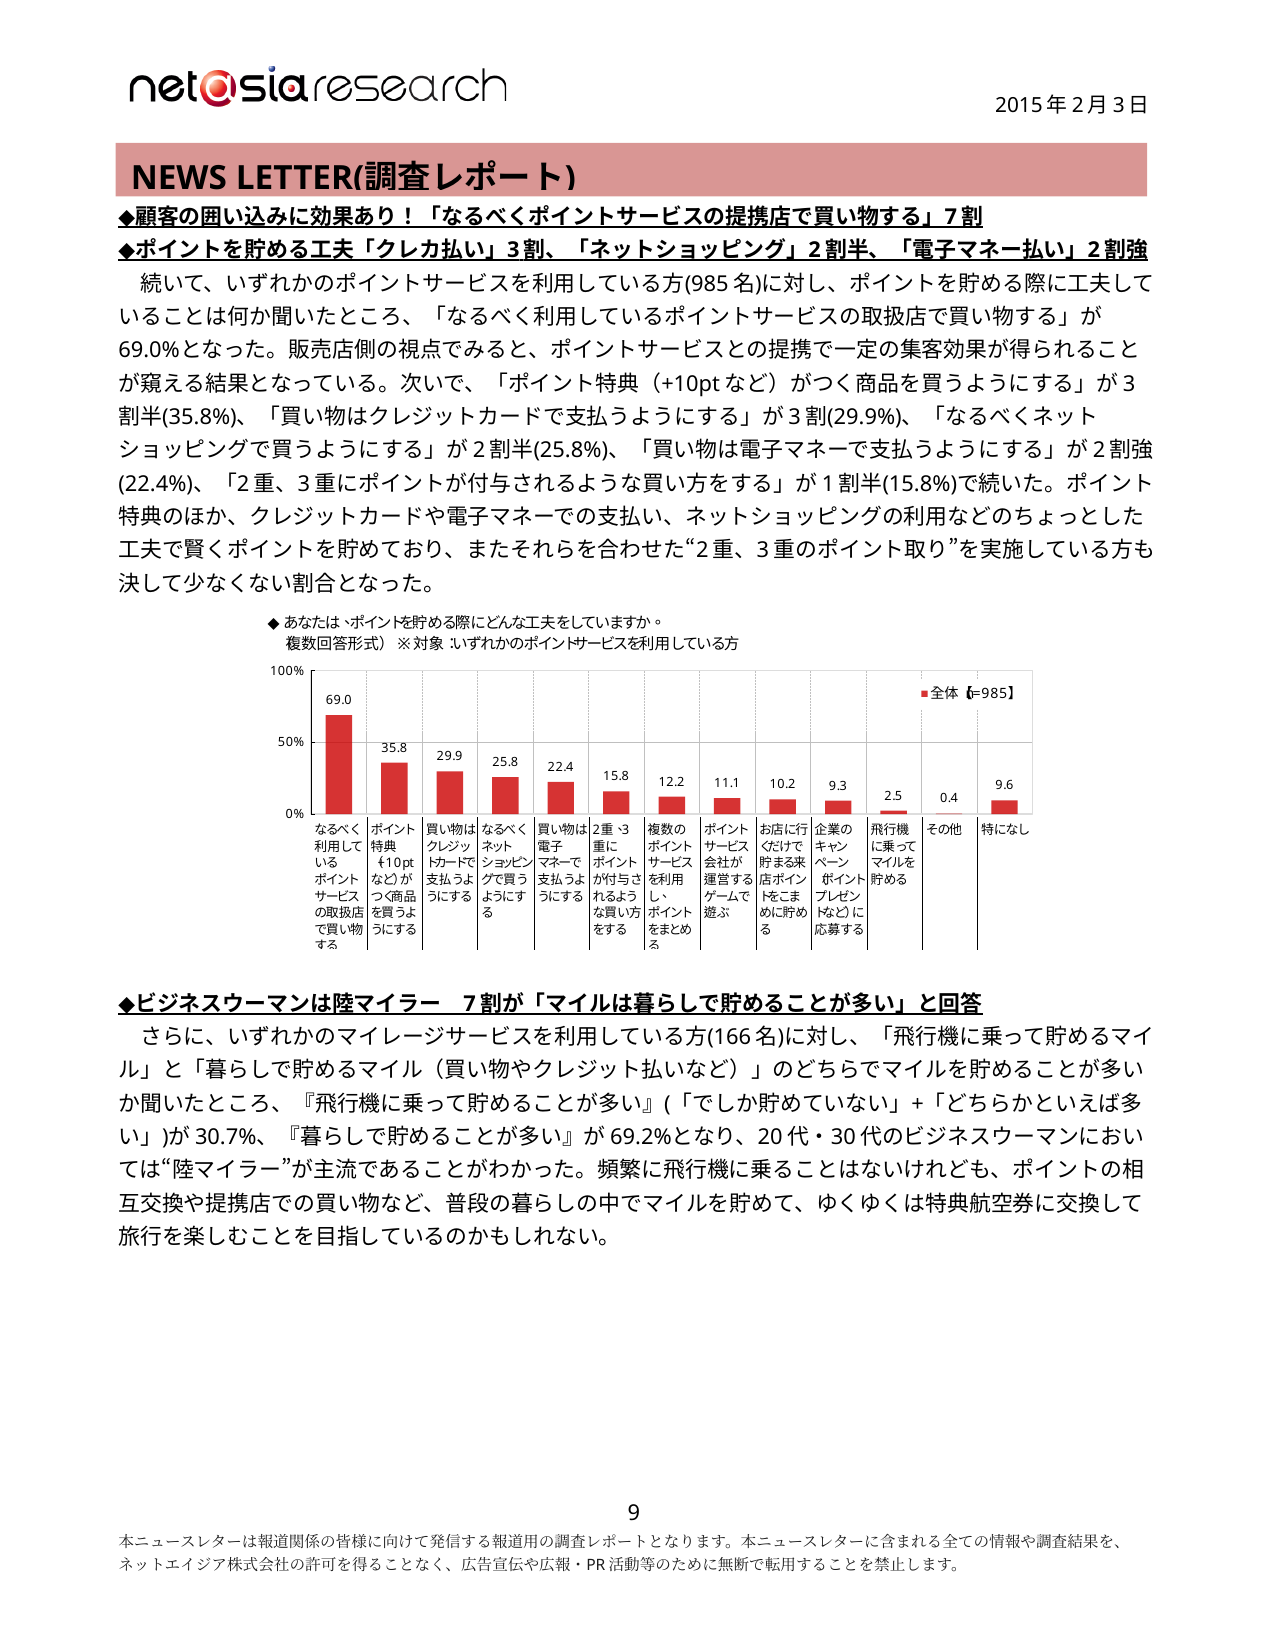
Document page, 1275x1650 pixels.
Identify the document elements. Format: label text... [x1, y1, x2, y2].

picture [129, 66, 507, 107]
text 続いて、いずれかのポイントサービスを利用している方(985名)に対し、ポイントを貯める際に工夫していることは何か聞いたところ、「なるべく利用しているポイントサービスの取扱店で買い物する」が69.0%となった。販売店側の視点でみると、ポイントサービスとの提携で一定の集客効果が得られることが窺える結果となっている。次いで、「ポイント特典（+10ptなど）がつく商品を買うようにする」が3割半(35.8%)、「買い物はクレジットカードで支払うようにする」が3割(29.9%)、「なるべくネットショッピングで買うようにする」が2割半(25.8%)、「買い物は電子マネーで支払うようにする」が2割強(22.4%)、「2重、3重にポイントが付与されるような買い方をする」が1割半(15.8%)で続いた。ポイント特典のほか、クレジットカードや電子マネーでの支払い、ネットショッピングの利用などのちょっとした工夫で賢くポイントを貯めており、またそれらを合わせた“2重、3重のポイント取り”を実施している方も決して少なくない割合となった。 [118, 264, 1157, 597]
text さらに、いずれかのマイレージサービスを利用している方(166名)に対し、「飛行機に乗って貯めるマイル」と「暮らしで貯めるマイル（買い物やクレジット払いなど）」のどちらでマイルを貯めることが多いか聞いたところ、『飛行機に乗って貯めることが多い』(「でしか貯めていない」+「どちらかといえば多い」)が30.7%、『暮らしで貯めることが多い』が69.2%となり、20代・30代のビジネスウーマンにおいては“陸マイラー”が主流であることがわかった。頻繁に飛行機に乗ることはないけれども、ポイントの相互交換や提携店での買い物など、普段の暮らしの中でマイルを貯めて、ゆくゆくは特典航空券に交換して旅行を楽しむことを目指しているのかもしれない。 [118, 1017, 1157, 1251]
text ◆ポイントを貯める工夫「クレカ払い」3割、「ネットショッピング」2割半、「電子マネー払い」2割強 [118, 231, 1157, 264]
text ◆ビジネスウーマンは陸マイラー 7割が「マイルは暮らしで貯めることが多い」と回答 [118, 984, 1157, 1017]
text ◆顧客の囲い込みに効果あり！「なるべくポイントサービスの提携店で買い物する」7割 [118, 197, 1157, 231]
